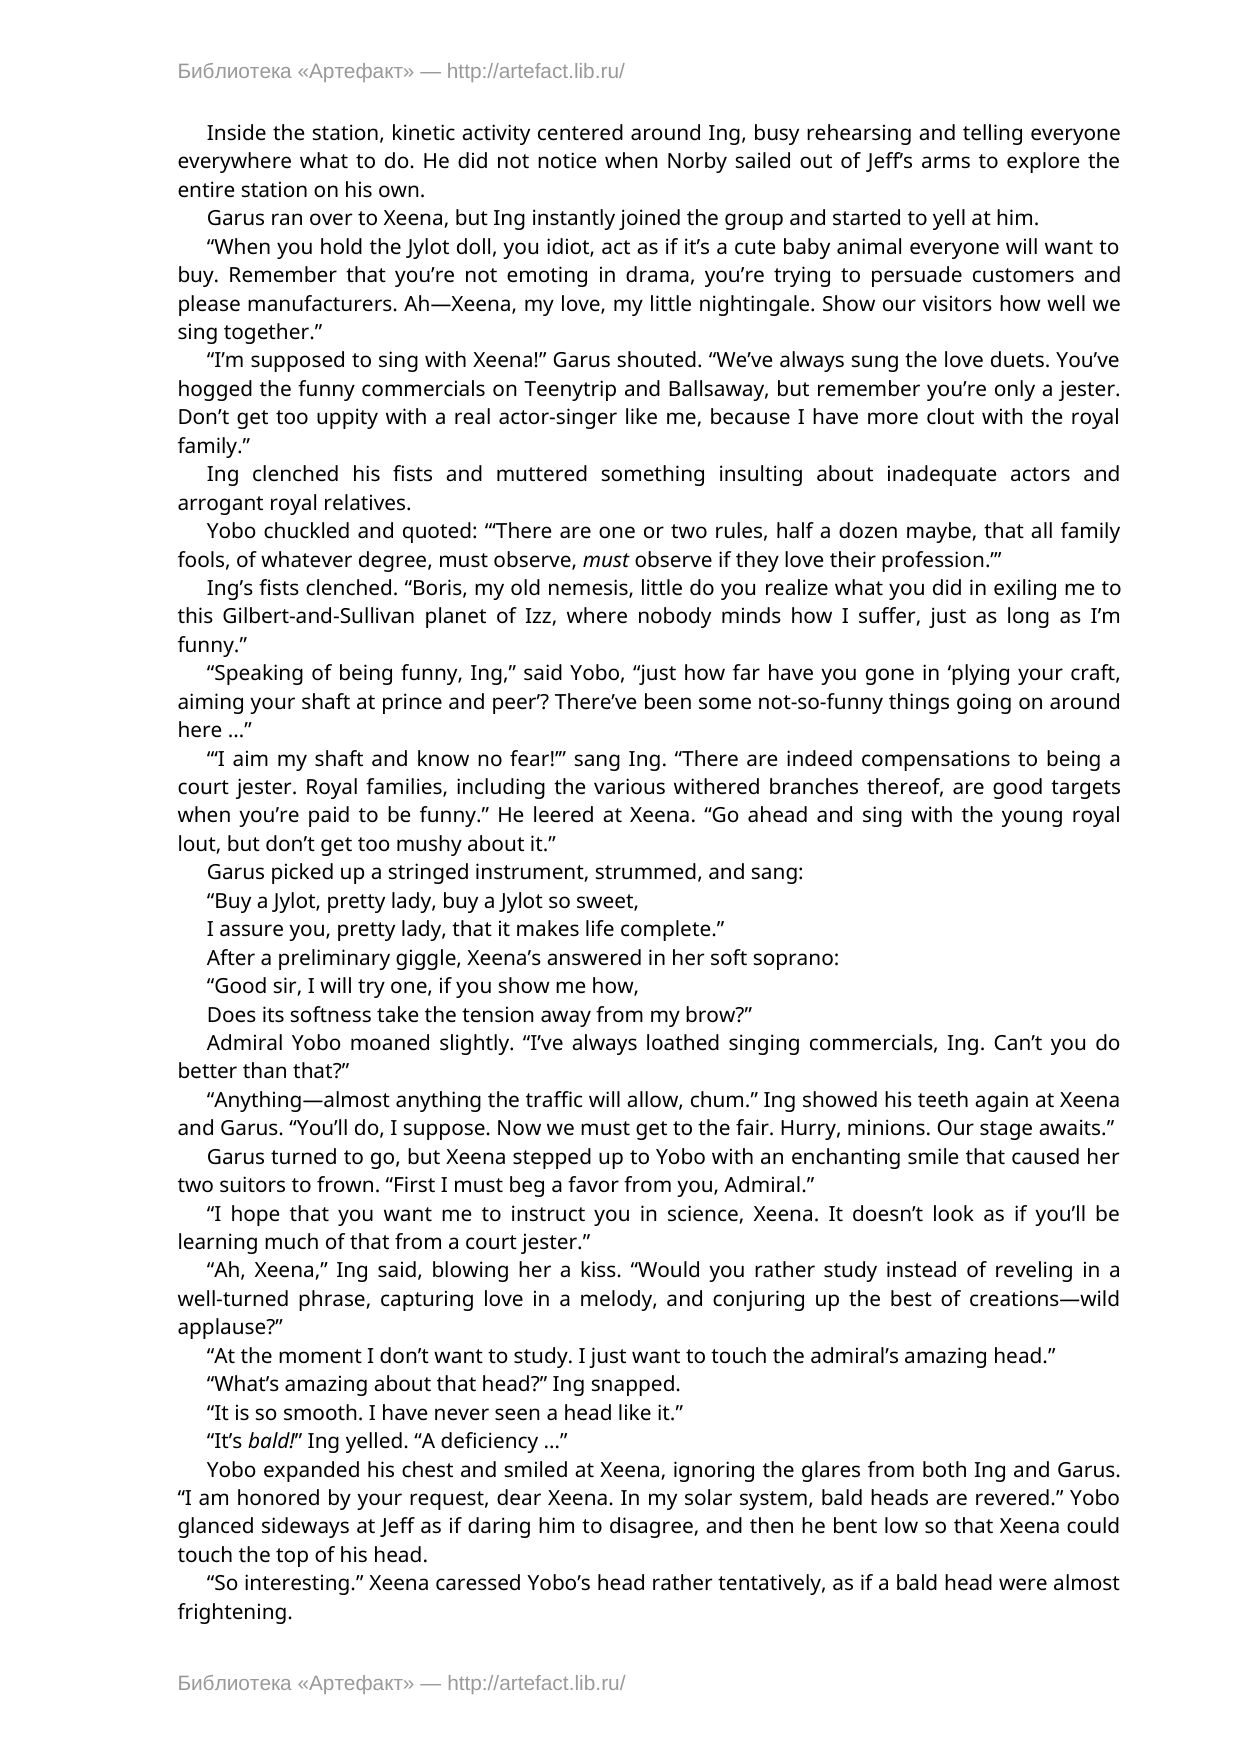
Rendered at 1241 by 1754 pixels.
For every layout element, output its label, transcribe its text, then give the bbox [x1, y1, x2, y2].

text “Good sir, I will try one, if you show me how, [177, 971, 1122, 1000]
text I assure you, pretty lady, that it makes life complete.” [177, 914, 1122, 943]
text Garus turned to go, but Xeena stepped up to Yobo with an enchanting smile that caused her two suitors to frown. “First I must beg a favor from you, Admiral.” [177, 1142, 1122, 1199]
text “‘I aim my shaft and know no fear!’” sang Ing. “There are indeed compensations to being a court jester. Royal families, including the various withered branches thereof, are good targets when you’re paid to be funny.” He leered at Xeena. “Go ahead and sing with the young royal lout, but don’t get too mushy about it.” [177, 744, 1122, 857]
text Yobo chuckled and quoted: “‘There are one or two rules, half a dozen maybe, that all family fools, of whatever degree, must observe, must observe if they love their profession.’” [177, 516, 1122, 573]
text “What’s amazing about that head?” Ing snapped. [177, 1369, 1122, 1398]
text “I hope that you want me to instruct you in science, Xeena. It doesn’t look as if you’ll be learning much of that from a court jester.” [177, 1199, 1122, 1256]
text “Buy a Jylot, pretty lady, buy a Jylot so sweet, [177, 886, 1122, 914]
text “When you hold the Jylot doll, you idiot, act as if it’s a cute baby animal everyone will want to buy. Remember that you’re not emoting in drama, you’re trying to persuade customers and please manufacturers. Ah—Xeena, my love, my little nightingale. Show our visitors how well we sing together.” [177, 232, 1122, 346]
text After a preliminary giggle, Xeena’s answered in her soft soprano: [177, 943, 1122, 971]
text “So interesting.” Xeena caressed Yobo’s head rather tentatively, as if a bald head were almost frightening. [177, 1568, 1122, 1625]
text “It’s bald!” Ing yelled. “A deficiency …” [177, 1426, 1122, 1455]
text Does its softness take the tension away from my brow?” [177, 1000, 1122, 1028]
text Yobo expanded his chest and smiled at Xeena, ignoring the glares from both Ing and Garus. “I am honored by your request, dear Xeena. In my solar system, bald heads are revered.” Yobo glanced sideways at Jeff as if daring him to disagree, and then he bent low so that Xeena could touch the top of his head. [177, 1455, 1122, 1568]
text Admiral Yobo moaned slightly. “I’ve always loathed singing commercials, Ing. Can’t you do better than that?” [177, 1028, 1122, 1085]
text Ing’s fists clenched. “Boris, my old nemesis, little do you realize what you did in exiling me to this Gilbert-and-Sullivan planet of Izz, where nobody minds how I suffer, just as long as I’m funny.” [177, 573, 1122, 658]
text “It is so smooth. I have never seen a head like it.” [177, 1398, 1122, 1426]
text “At the moment I don’t want to study. I just want to touch the admiral’s amazing head.” [177, 1341, 1122, 1369]
text “Anything—almost anything the traffic will allow, chum.” Ing showed his teeth again at Xeena and Garus. “You’ll do, I suppose. Now we must get to the fair. Hurry, minions. Our stage awaits.” [177, 1085, 1122, 1142]
text Inside the station, kinetic activity centered around Ing, busy rehearsing and telling everyone everywhere what to do. He did not notice when Norby sailed out of Jeff’s arms to explore the entire station on his own. [177, 118, 1122, 203]
text Garus picked up a stringed instrument, strummed, and sang: [177, 857, 1122, 886]
text “I’m supposed to sing with Xeena!” Garus shouted. “We’ve always sung the love duets. You’ve hogged the funny commercials on Teenytrip and Ballsaway, but remember you’re only a jester. Don’t get too uppity with a real actor-singer like me, because I have more clout with the royal family.” [177, 346, 1122, 459]
text Ing clenched his fists and muttered something insulting about inadequate actors and arrogant royal relatives. [177, 459, 1122, 516]
text Garus ran over to Xeena, but Ing instantly joined the group and started to yell at him. [177, 203, 1122, 232]
text “Ah, Xeena,” Ing said, blowing her a kiss. “Would you rather study instead of reveling in a well-turned phrase, capturing love in a melody, and conjuring up the best of creations—wild applause?” [177, 1256, 1122, 1341]
text “Speaking of being funny, Ing,” said Yobo, “just how far have you gone in ‘plying your craft, aiming your shaft at prince and peer’? There’ve been some not-so-funny things going on around here …” [177, 658, 1122, 744]
